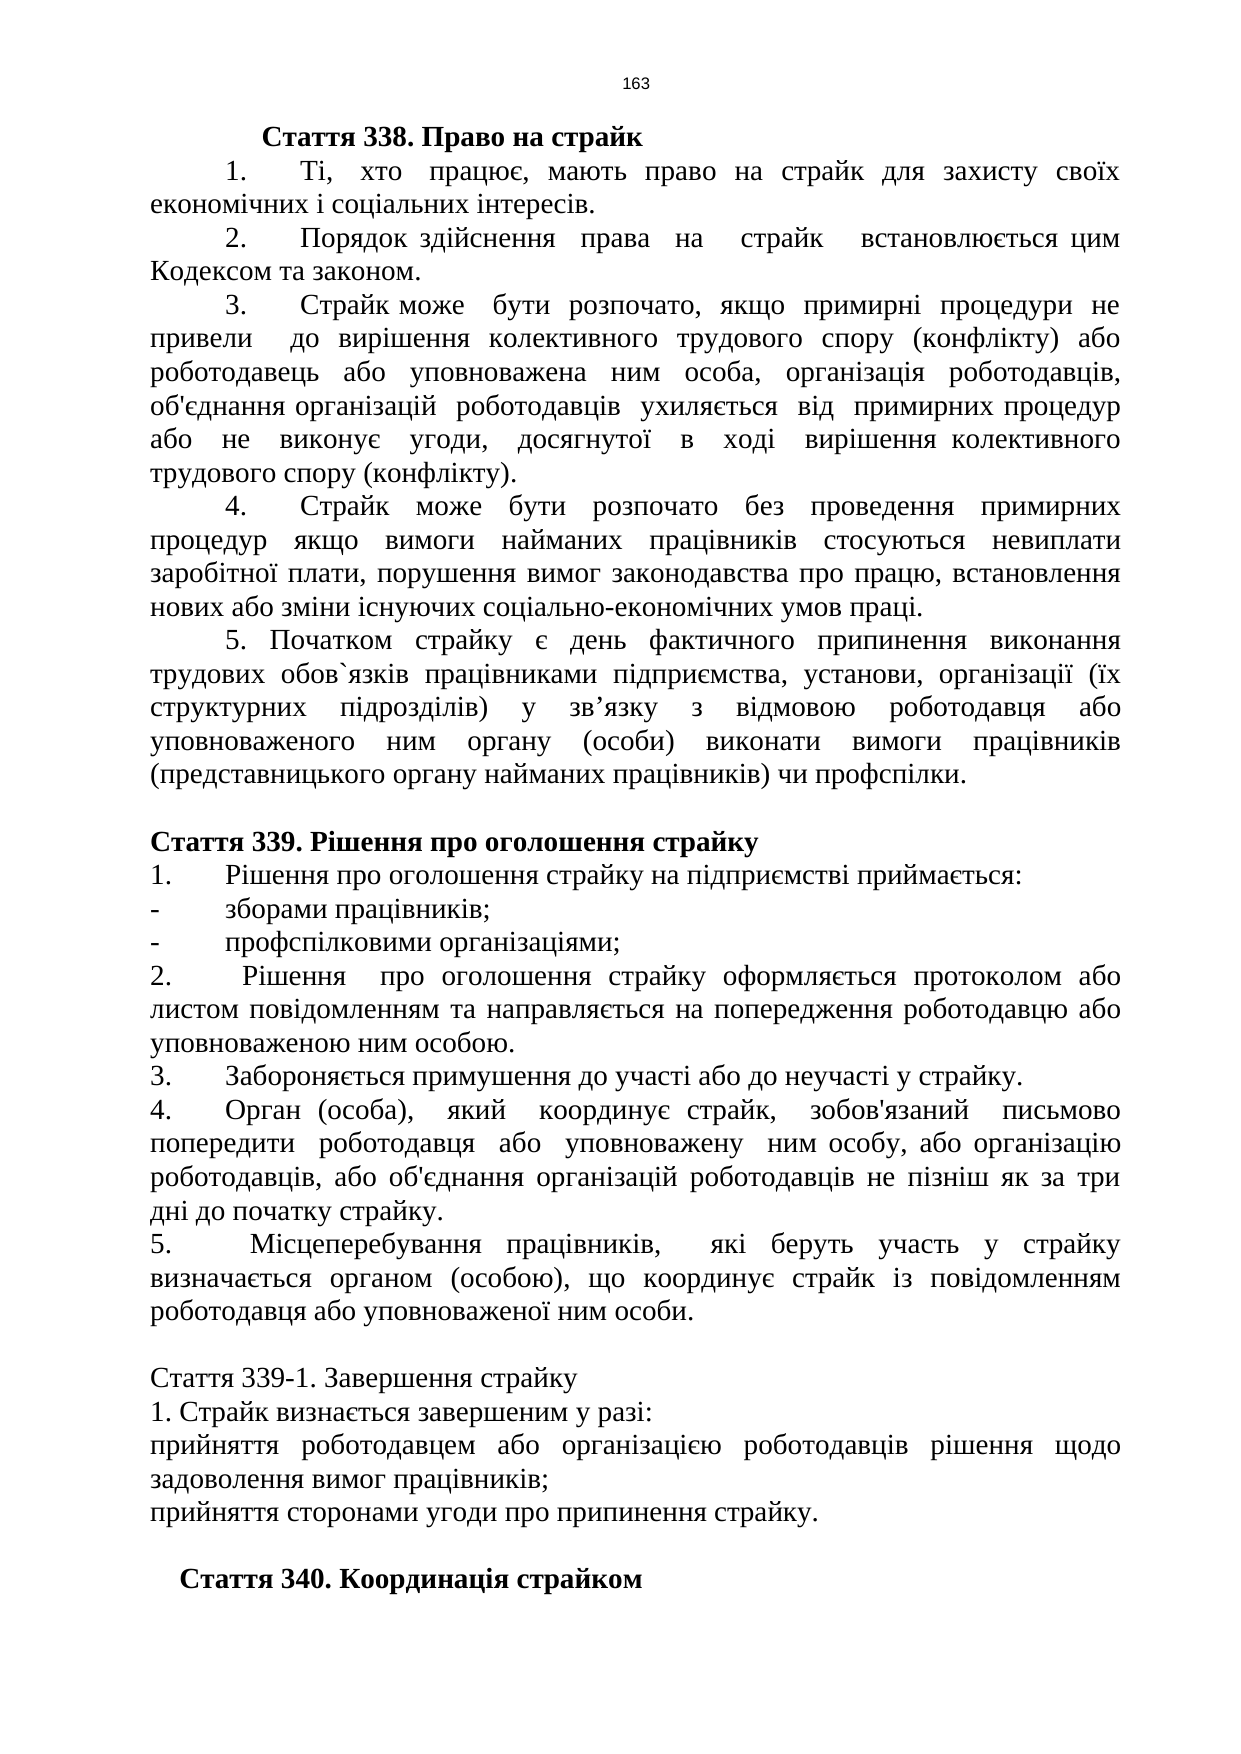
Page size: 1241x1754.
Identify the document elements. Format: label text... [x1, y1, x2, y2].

text 2. Порядок здійснення права на страйк встановлюється цим Кодексом та законом. [150, 220, 1122, 287]
text 1. Ті, хто працює, мають право на страйк для захисту своїх економічних і соціальних інтересів. [150, 153, 1122, 220]
text Стаття 339-1. Завершення страйку [150, 1360, 1122, 1394]
text 1. Рішення про оголошення страйку на підприємстві приймається: [150, 857, 1122, 891]
text - профспілковими організаціями; [150, 924, 1122, 958]
text 4. Страйк може бути розпочато без проведення примирних процедур якщо вимоги найманих працівників стосуються невиплати заробітної плати, порушення вимог законодавства про працю, встановлення нових або зміни існуючих соціально-економічних умов праці. [150, 488, 1122, 622]
text прийняття сторонами угоди про припинення страйку. [150, 1494, 1122, 1528]
text 5. Початком страйку є день фактичного припинення виконання трудових обов`язків працівниками підприємства, установи, організації (їх структурних підрозділів) у зв’язку з відмовою роботодавця або уповноваженого ним органу (особи) виконати вимоги працівників (представницького органу найманих працівників) чи профспілки. [150, 622, 1122, 790]
text 3. Страйк може бути розпочато, якщо примирні процедури не привели до вирішення колективного трудового спору (конфлікту) або роботодавець або уповноважена ним особа, організація роботодавців, об'єднання організацій роботодавців ухиляється від примирних процедур або не виконує угоди, досягнутої в ході вирішення колективного трудового спору (конфлікту). [150, 287, 1122, 488]
text Стаття 340. Координація страйком [150, 1562, 1122, 1595]
text 5. Місцеперебування працівників, які беруть участь у страйку визначається органом (особою), що координує страйк із повідомленням роботодавця або уповноваженої ним особи. [150, 1226, 1122, 1327]
text прийняття роботодавцем або організацією роботодавців рішення щодо задоволення вимог працівників; [150, 1427, 1122, 1494]
text Стаття 339. Рішення про оголошення страйку [150, 824, 1122, 857]
text 4. Орган (особа), який координує страйк, зобов'язаний письмово попередити роботодавця або уповноважену ним особу, або організацію роботодавців, або об'єднання організацій роботодавців не пізніш як за три дні до початку страйку. [150, 1092, 1122, 1226]
text Стаття 338. Право на страйк [150, 119, 1122, 153]
text - зборами працівників; [150, 891, 1122, 924]
text 1. Страйк визнається завершеним у разі: [150, 1394, 1122, 1427]
text 2. Рішення про оголошення страйку оформляється протоколом або листом повідомленням та направляється на попередження роботодавцю або уповноваженою ним особою. [150, 958, 1122, 1058]
text 3. Забороняється примушення до участі або до неучасті у страйку. [150, 1058, 1122, 1092]
